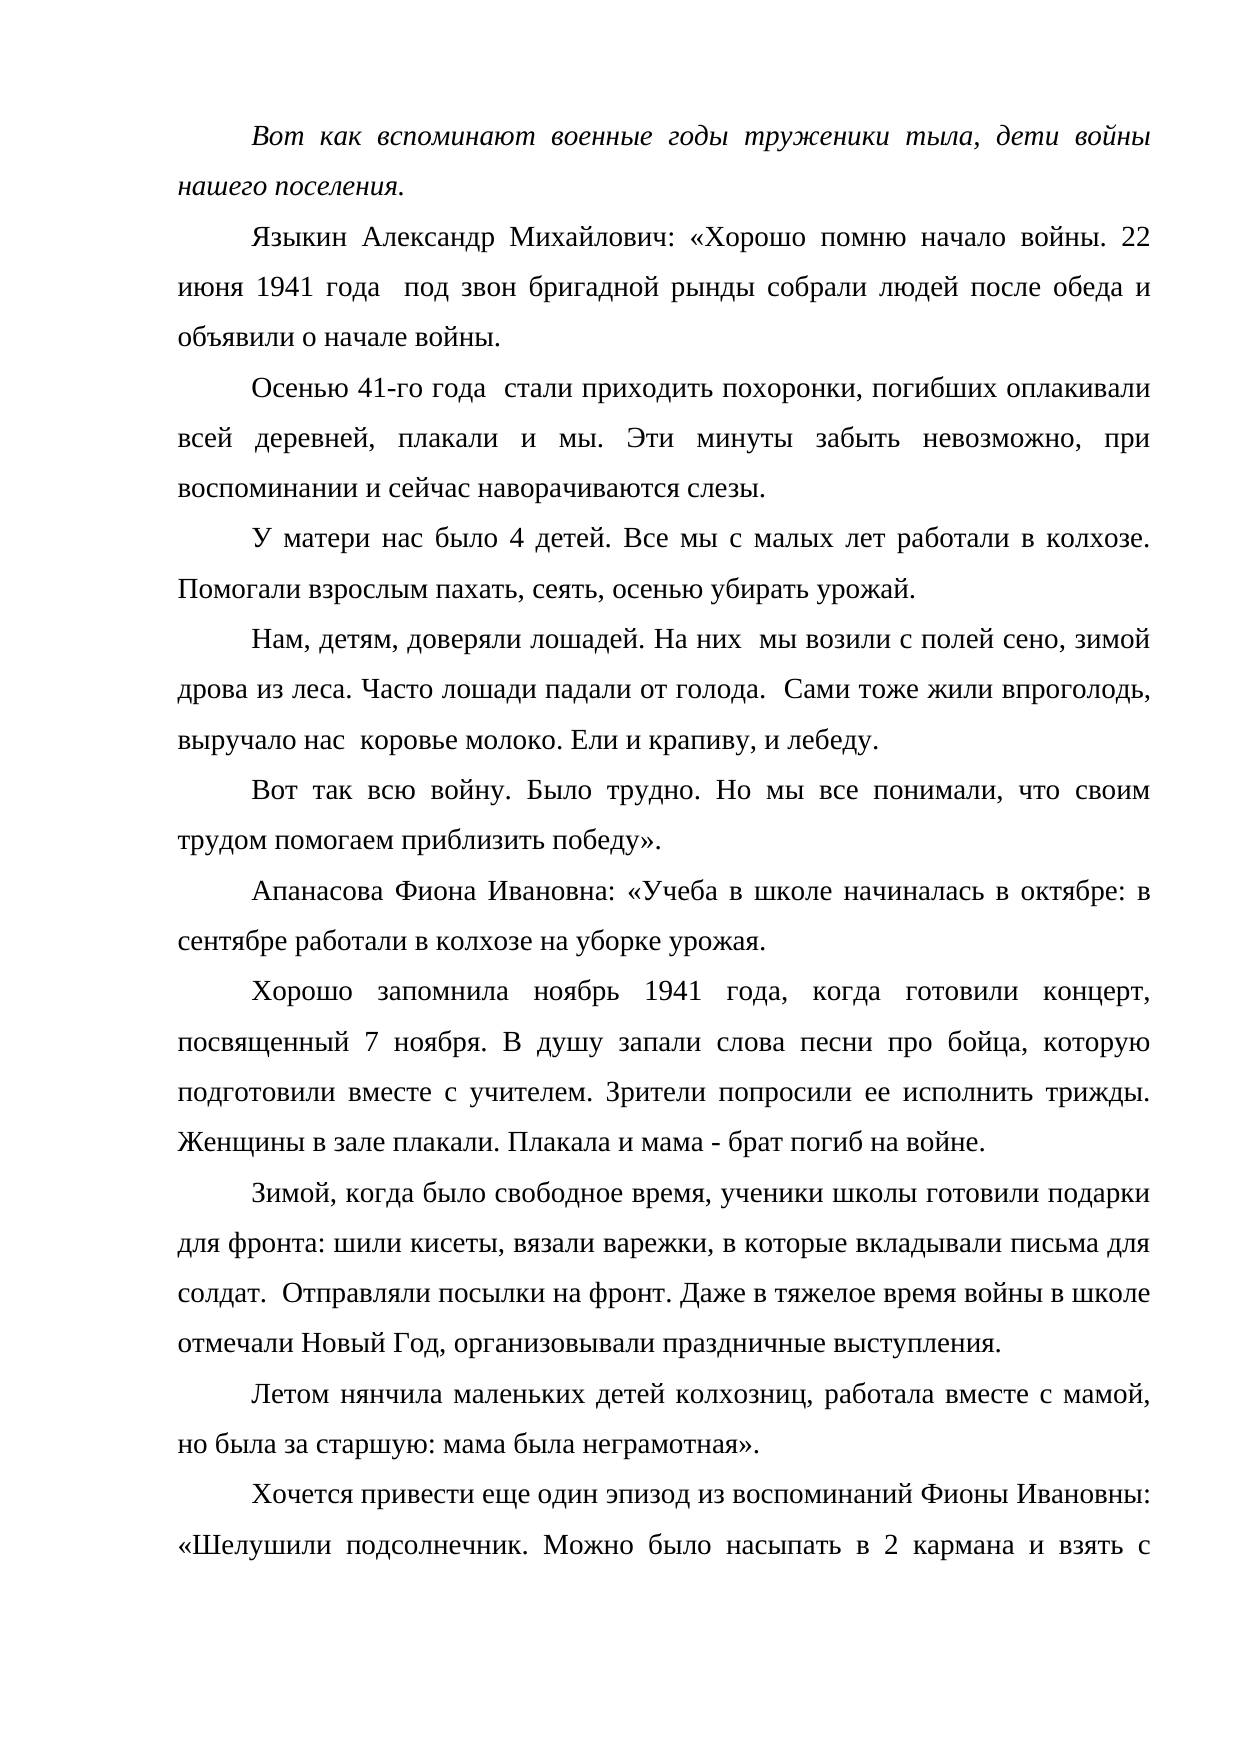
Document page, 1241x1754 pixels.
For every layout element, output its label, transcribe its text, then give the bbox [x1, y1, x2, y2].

text Хорошо запомнила ноябрь 1941 года, когда готовили концерт, посвященный 7 ноября. В душу запали слова песни про бойца, которую подготовили вместе с учителем. Зрители попросили ее исполнить трижды. Женщины в зале плакали. Плакала и мама - брат погиб на войне. [177, 973, 1152, 1158]
text Вот как вспоминают военные годы труженики тыла, дети войны нашего поселения. [177, 118, 1152, 202]
text Нам, детям, доверяли лошадей. На них мы возили с полей сено, зимой дрова из леса. Часто лошади падали от голода. Сами тоже жили впроголодь, выручало нас коровье молоко. Ели и крапиву, и лебеду. [177, 621, 1152, 755]
text Осенью 41-го года стали приходить похоронки, погибших оплакивали всей деревней, плакали и мы. Эти минуты забыть невозможно, при воспоминании и сейчас наворачиваются слезы. [177, 370, 1152, 504]
text Зимой, когда было свободное время, ученики школы готовили подарки для фронта: шили кисеты, вязали варежки, в которые вкладывали письма для солдат. Отправляли посылки на фронт. Даже в тяжелое время войны в школе отмечали Новый Год, организовывали праздничные выступления. [177, 1175, 1152, 1359]
text У матери нас было 4 детей. Все мы с малых лет работали в колхозе. Помогали взрослым пахать, сеять, осенью убирать урожай. [177, 521, 1152, 604]
text Апанасова Фиона Ивановна: «Учеба в школе начиналась в октябре: в сентябре работали в колхозе на уборке урожая. [177, 873, 1152, 957]
text Языкин Александр Михайлович: «Хорошо помню начало войны. 22 июня 1941 года под звон бригадной рынды собрали людей после обеда и объявили о начале войны. [177, 219, 1152, 353]
text Летом нянчила маленьких детей колхозниц, работала вместе с мамой, но была за старшую: мама была неграмотная». [177, 1376, 1152, 1460]
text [177, 1477, 1152, 1560]
text Вот так всю войну. Было трудно. Но мы все понимали, что своим трудом помогаем приблизить победу». [177, 772, 1152, 856]
